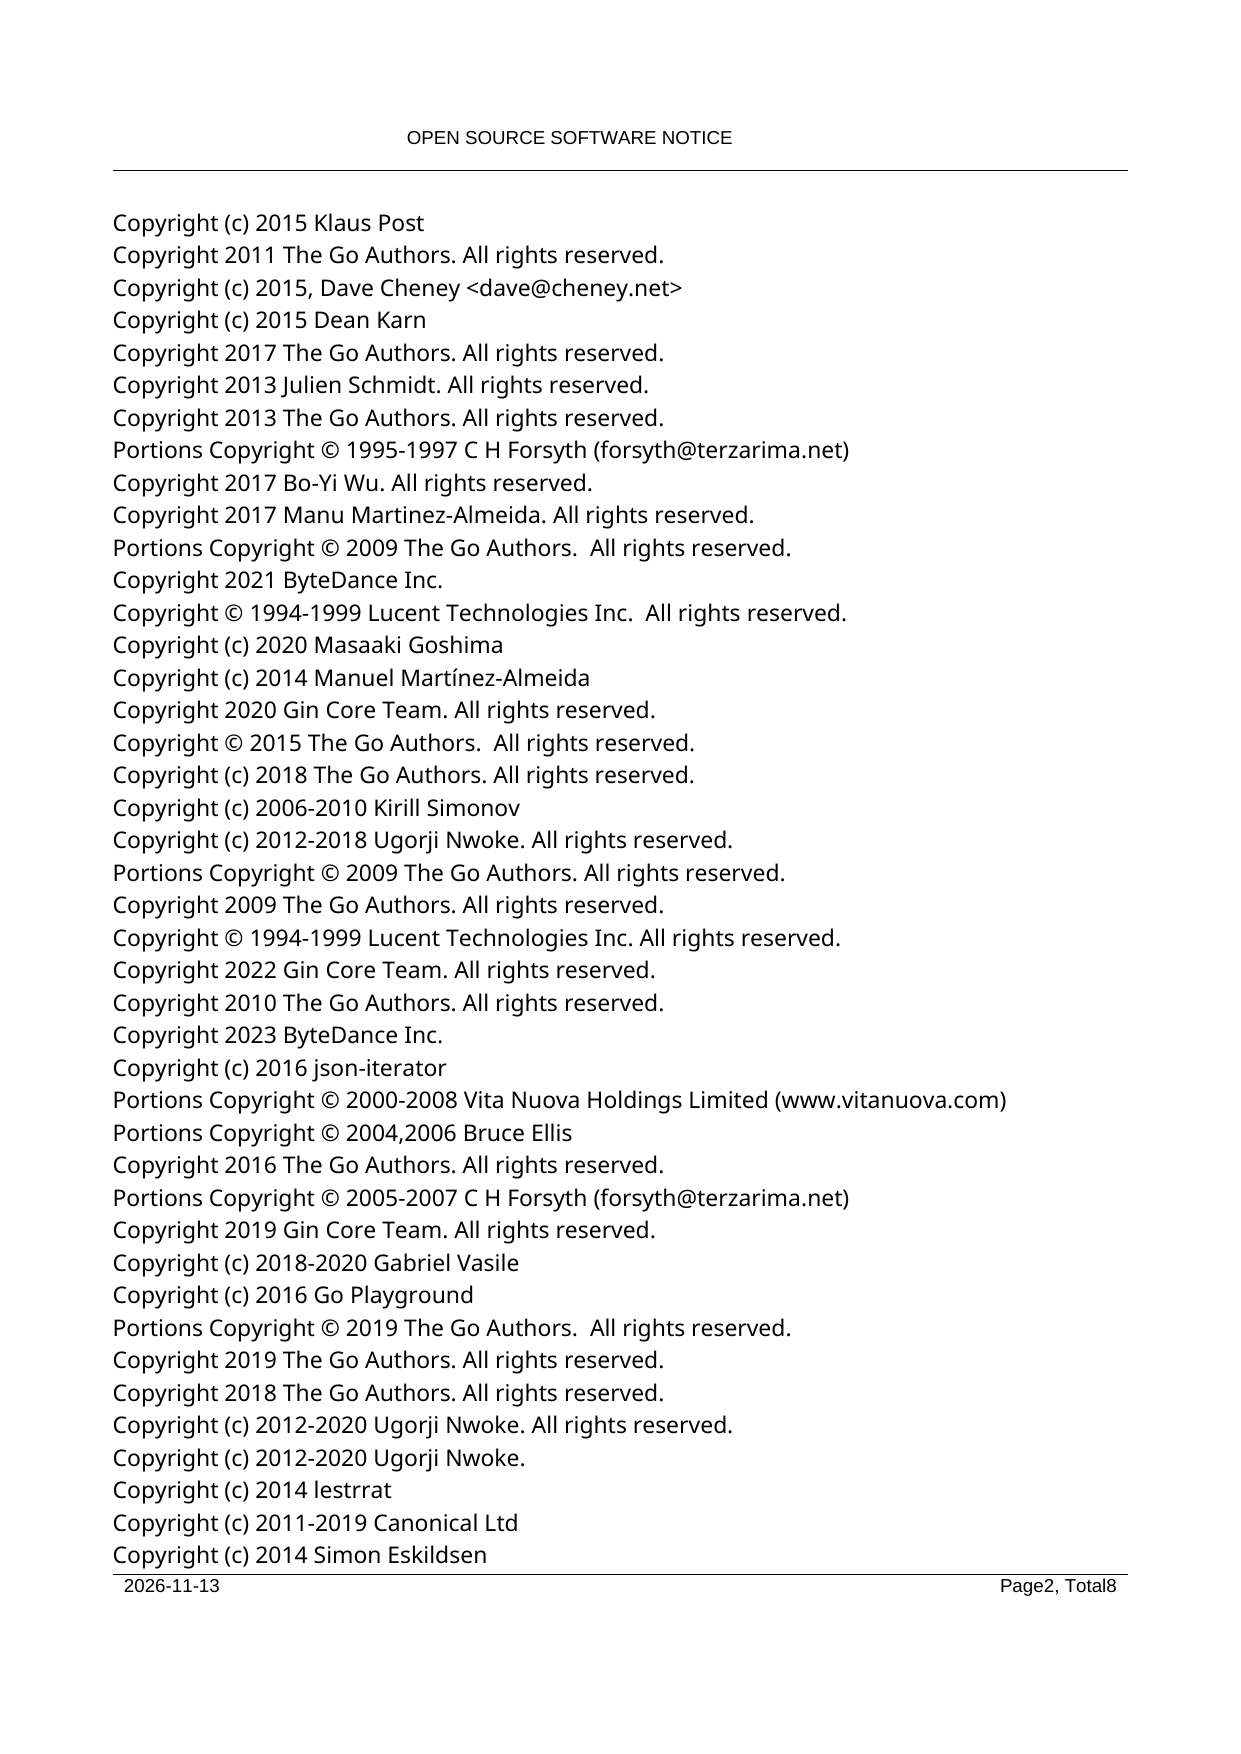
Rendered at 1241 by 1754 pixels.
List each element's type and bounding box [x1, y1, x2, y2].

text [112, 206, 1128, 1571]
